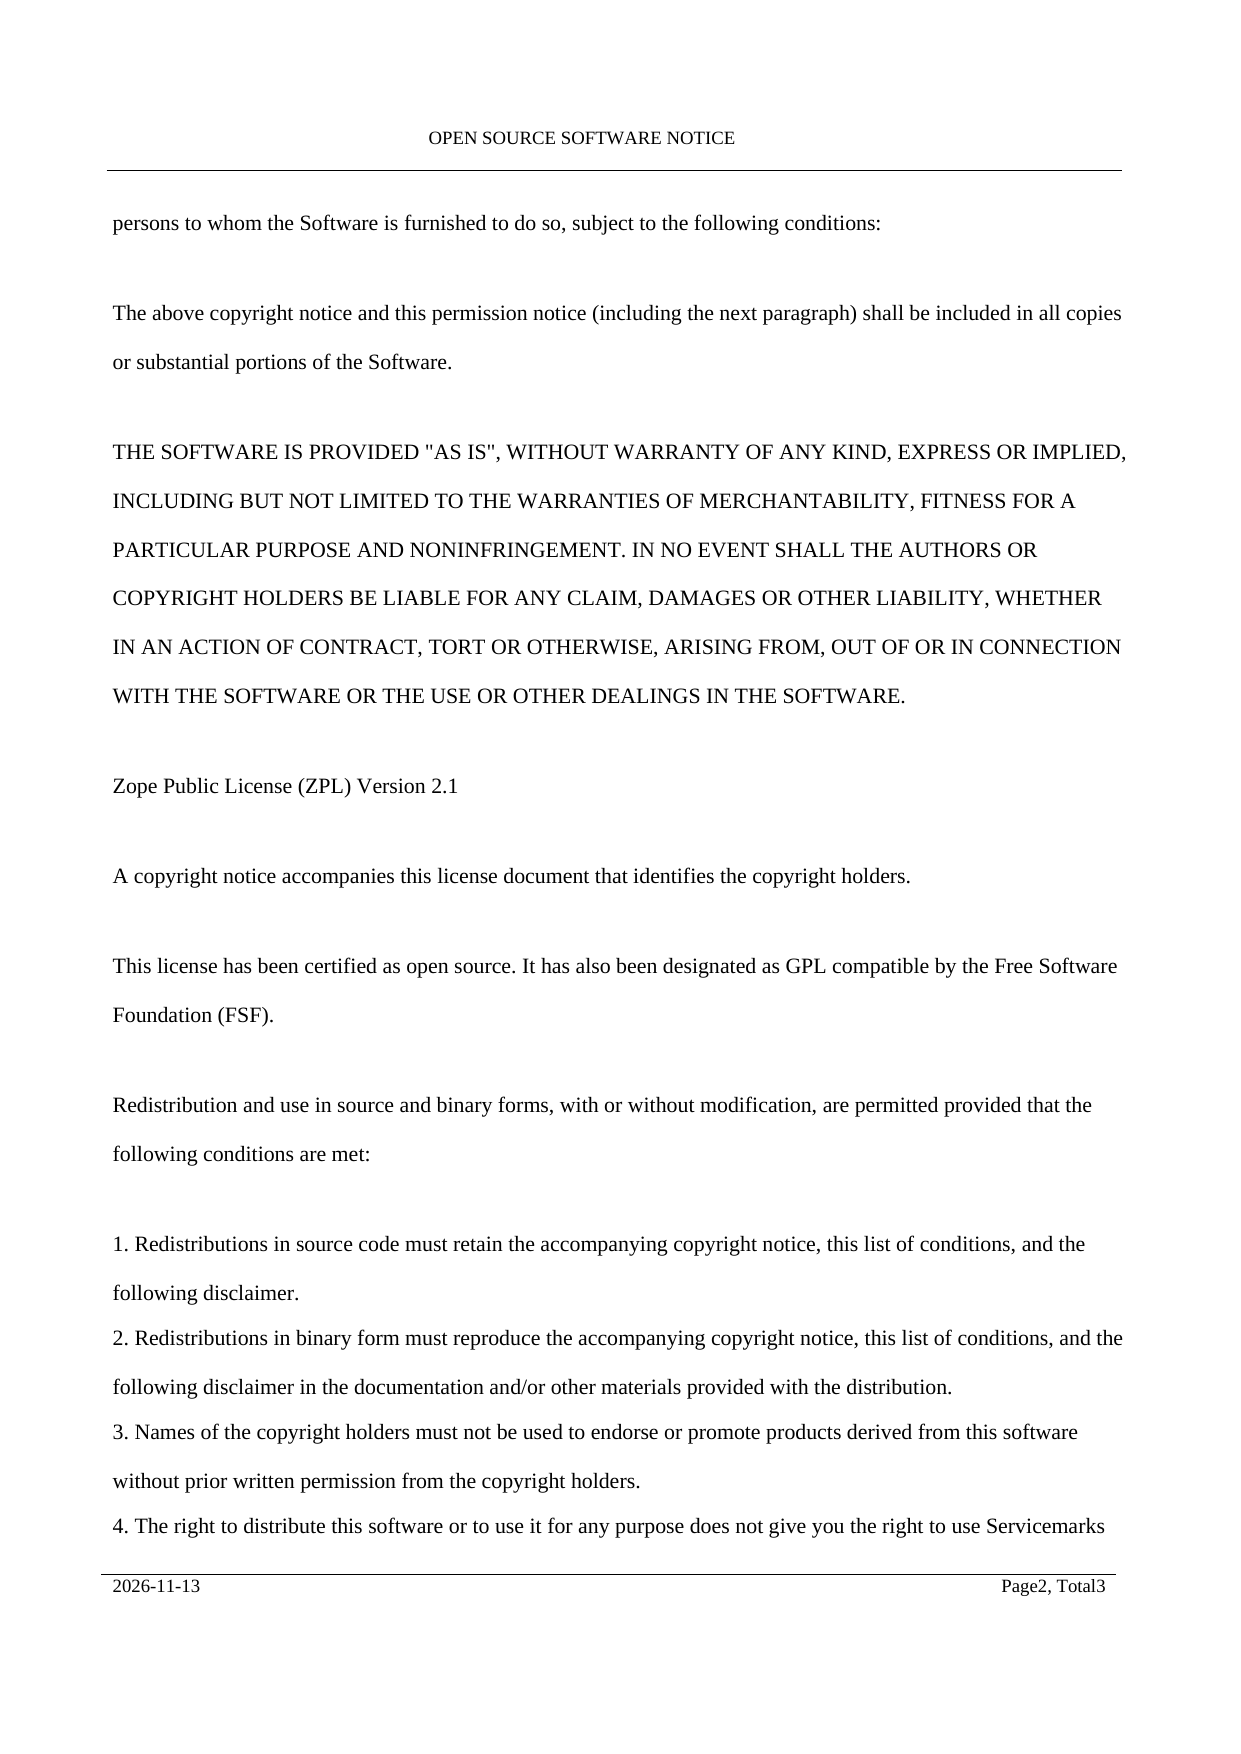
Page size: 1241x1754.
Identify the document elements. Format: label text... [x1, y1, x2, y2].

text THE SOFTWARE IS PROVIDED "AS IS", WITHOUT WARRANTY OF ANY KIND, EXPRESS OR IMPLIED, INCLUDING BUT NOT LIMITED TO THE WARRANTIES OF MERCHANTABILITY, FITNESS FOR A PARTICULAR PURPOSE AND NONINFRINGEMENT. IN NO EVENT SHALL THE AUTHORS OR COPYRIGHT HOLDERS BE LIABLE FOR ANY CLAIM, DAMAGES OR OTHER LIABILITY, WHETHER IN AN ACTION OF CONTRACT, TORT OR OTHERWISE, ARISING FROM, OUT OF OR IN CONNECTION WITH THE SOFTWARE OR THE USE OR OTHER DEALINGS IN THE SOFTWARE. [112, 436, 1128, 712]
text Zope Public License (ZPL) Version 2.1 [112, 769, 1128, 802]
text 1. Redistributions in source code must retain the accompanying copyright notice, this list of conditions, and the following disclaimer. [112, 1228, 1128, 1309]
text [112, 206, 1128, 239]
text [112, 1509, 1128, 1542]
text 2. Redistributions in binary form must reproduce the accompanying copyright notice, this list of conditions, and the following disclaimer in the documentation and/or other materials provided with the distribution. [112, 1322, 1128, 1403]
text The above copyright notice and this permission notice (including the next paragraph) shall be included in all copies or substantial portions of the Software. [112, 297, 1128, 378]
text Redistribution and use in source and binary forms, with or without modification, are permitted provided that the following conditions are met: [112, 1089, 1128, 1170]
text 3. Names of the copyright holders must not be used to endorse or promote products derived from this software without prior written permission from the copyright holders. [112, 1416, 1128, 1497]
text A copyright notice accompanies this license document that identifies the copyright holders. [112, 860, 1128, 892]
text This license has been certified as open source. It has also been designated as GPL compatible by the Free Software Foundation (FSF). [112, 950, 1128, 1031]
